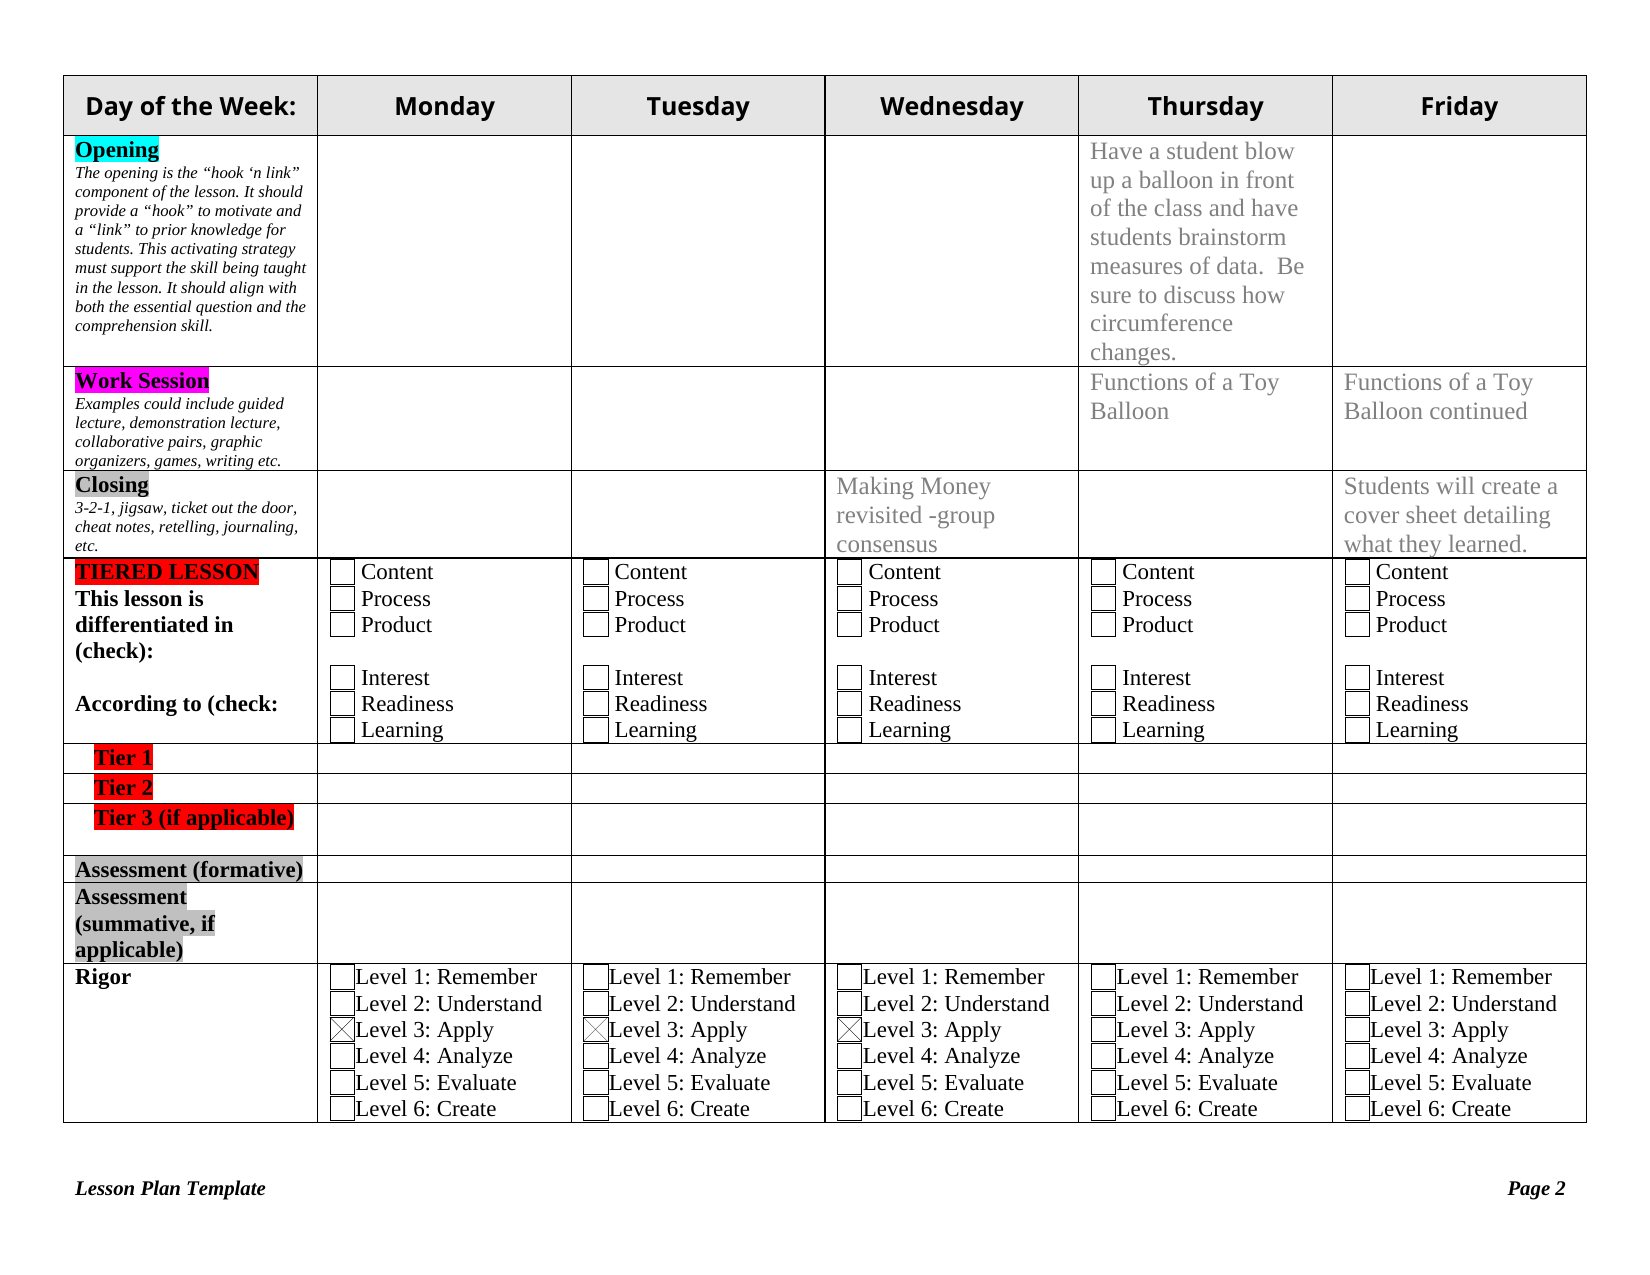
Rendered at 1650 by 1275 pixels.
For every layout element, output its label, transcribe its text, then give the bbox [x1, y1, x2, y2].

table_cell [572, 367, 824, 470]
table_cell [1079, 804, 1332, 855]
table_cell [826, 744, 1078, 773]
table_cell [1333, 744, 1586, 773]
table_cell [572, 136, 824, 366]
table_cell [1079, 883, 1332, 962]
table_cell Level 1: Remember Level 2: Understand Level 3: Apply Level 4: Analyze Level 5: Evaluate Level 6: Create [318, 964, 571, 1122]
table_cell [572, 883, 824, 962]
table_cell [572, 804, 824, 855]
table_header Thursday [1079, 76, 1332, 135]
table_cell [826, 367, 1078, 470]
table_cell Closing 3-2-1, jigsaw, ticket out the door, cheat notes, retelling, journaling, etc. [64, 471, 317, 557]
table_cell Content Process Product Interest Readiness Learning [1079, 559, 1332, 743]
table_cell Assessment (summative, if applicable) [183, 883, 317, 962]
table_cell Level 1: Remember Level 2: Understand Level 3: Apply Level 4: Analyze Level 5: Evaluate Level 6: Create [1333, 964, 1586, 1122]
table_cell [1333, 774, 1586, 802]
table_cell [572, 856, 824, 882]
table_cell [826, 804, 1078, 855]
table_cell Content Process Product Interest Readiness Learning [826, 559, 1078, 743]
table_cell [1079, 856, 1332, 882]
table_cell [572, 774, 824, 802]
table_cell Opening The opening is the “hook ‘n link” component of the lesson. It should provide a “hook” to motivate and a “link” to prior knowledge for students. This activating strategy must support the skill being taught in the lesson. It should align with both the essential question and the comprehension skill. [64, 136, 317, 366]
table_cell [572, 471, 824, 557]
table_cell [826, 856, 1078, 882]
table_cell [1333, 804, 1586, 855]
table_cell [826, 883, 1078, 962]
table_cell Level 1: Remember Level 2: Understand Level 3: Apply Level 4: Analyze Level 5: Evaluate Level 6: Create [826, 964, 1078, 1122]
table_cell [1079, 774, 1332, 802]
table_cell TIERED LESSON This lesson is differentiated in (check): According to (check: [64, 559, 317, 743]
table_header Monday [318, 76, 571, 135]
table_cell [1333, 883, 1586, 962]
table_cell Content Process Product Interest Readiness Learning [1333, 559, 1586, 743]
table_cell Level 1: Remember Level 2: Understand Level 3: Apply Level 4: Analyze Level 5: Evaluate Level 6: Create [572, 964, 824, 1122]
table_header Friday [1333, 76, 1586, 135]
table_cell [1079, 744, 1332, 773]
table_cell Have a student blow up a balloon in front of the class and have students brainstorm measures of data. Be sure to discuss how circumference changes. [1079, 136, 1332, 366]
table_cell [318, 367, 571, 470]
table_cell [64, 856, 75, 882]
table_header Day of the Week: [64, 76, 317, 135]
table_cell [318, 744, 571, 773]
table_cell Content Process Product Interest Readiness Learning [318, 559, 571, 743]
table_cell [318, 856, 571, 882]
table_header Tuesday [572, 76, 824, 135]
table_cell [318, 804, 571, 855]
table_cell Tier 3 (if applicable) [64, 804, 317, 855]
table_cell [318, 471, 571, 557]
table_cell [1079, 471, 1332, 557]
table_cell [318, 774, 571, 802]
table_cell [318, 136, 571, 366]
table_cell [1333, 136, 1586, 366]
table_cell [826, 774, 1078, 802]
table_cell Making Money revisited -group consensus [826, 471, 1078, 557]
table_cell Work Session Examples could include guided lecture, demonstration lecture, collaborative pairs, graphic organizers, games, writing etc. [64, 367, 317, 470]
table_cell [318, 883, 571, 962]
table_cell Students will create a cover sheet detailing what they learned. [1333, 471, 1586, 557]
table_cell [826, 136, 1078, 366]
table_cell Rigor [64, 964, 317, 1122]
table_cell Content Process Product Interest Readiness Learning [572, 559, 824, 743]
table_cell Functions of a Toy Balloon [1079, 367, 1332, 470]
table_cell Level 1: Remember Level 2: Understand Level 3: Apply Level 4: Analyze Level 5: Evaluate Level 6: Create [1079, 964, 1332, 1122]
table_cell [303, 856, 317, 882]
table_cell [1333, 856, 1586, 882]
table_cell [572, 744, 824, 773]
table_cell Tier 1 [64, 744, 317, 773]
table_header Wednesday [826, 76, 1078, 135]
table_cell Tier 2 [64, 774, 317, 802]
table_cell Functions of a Toy Balloon continued [1333, 367, 1586, 470]
